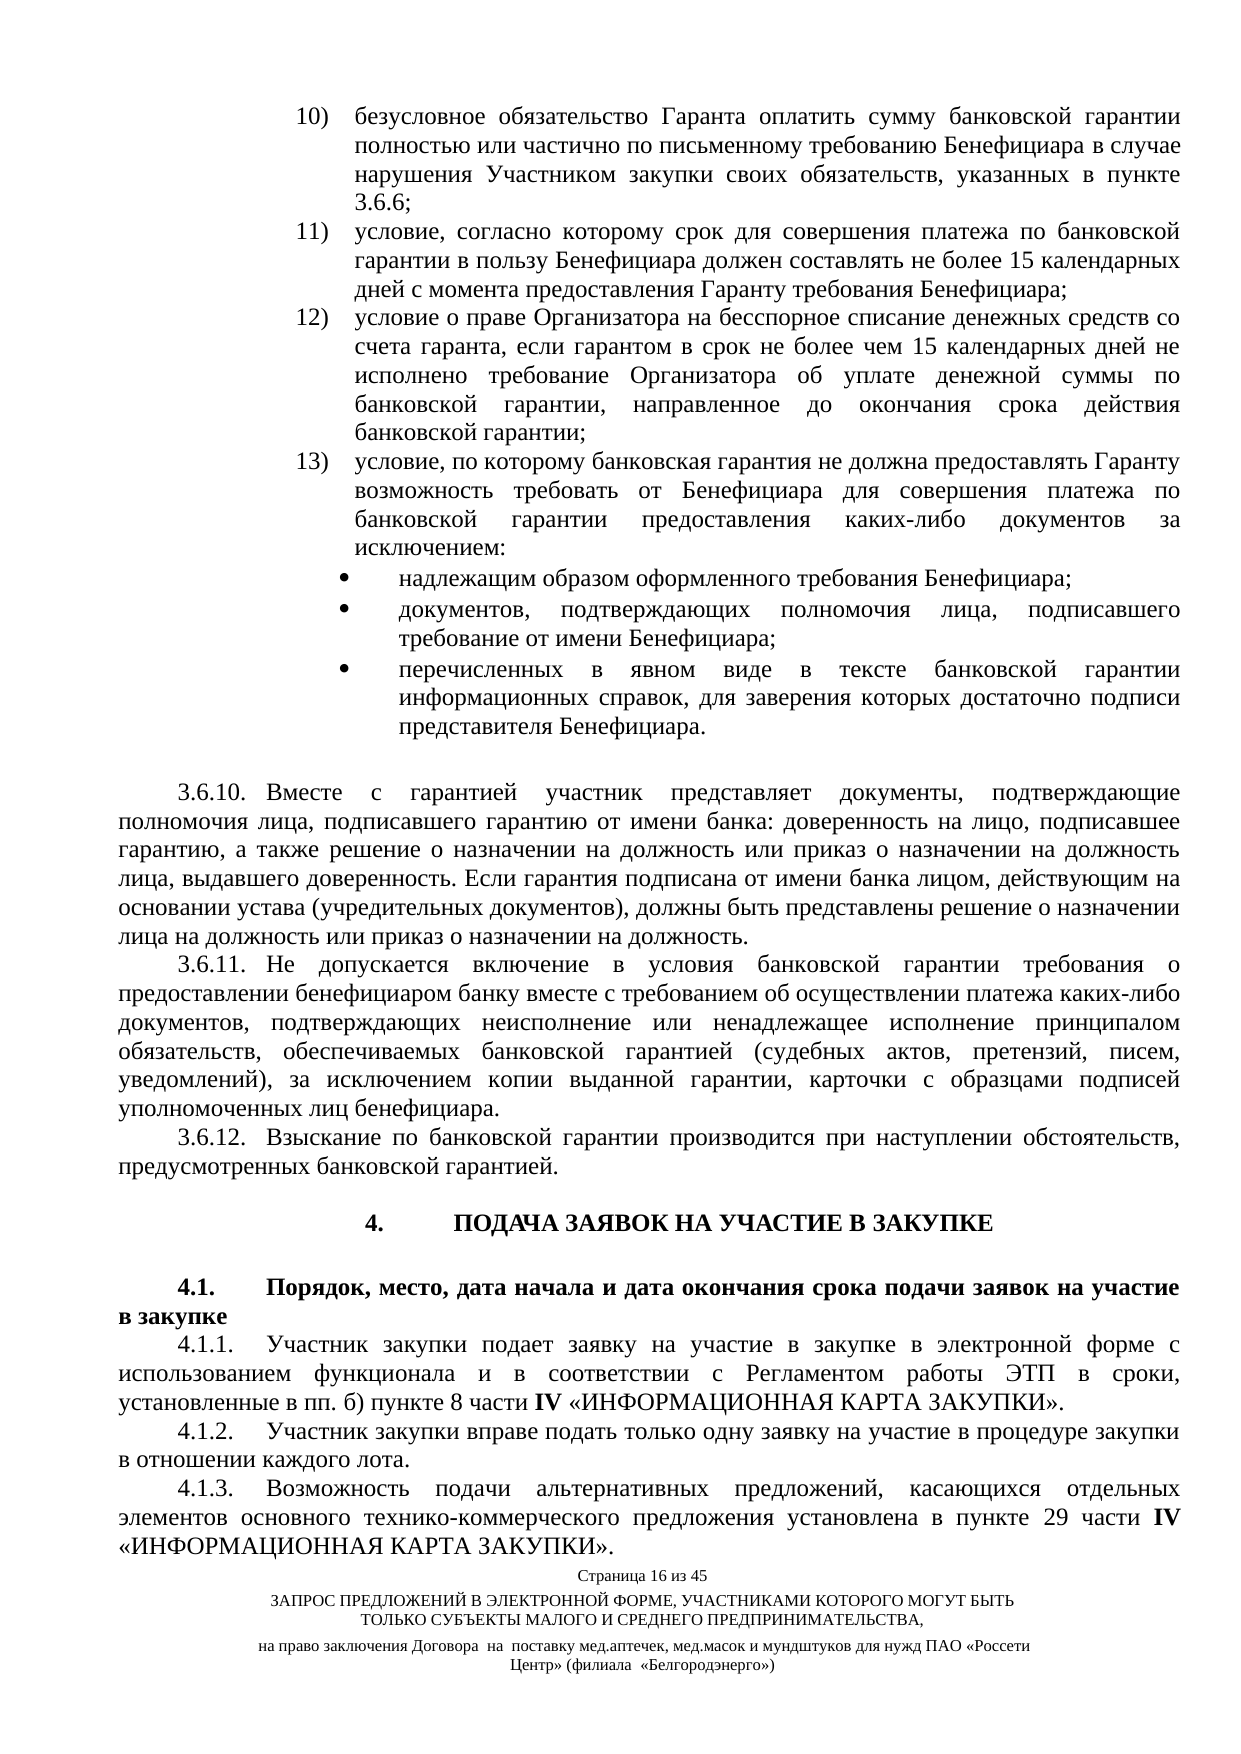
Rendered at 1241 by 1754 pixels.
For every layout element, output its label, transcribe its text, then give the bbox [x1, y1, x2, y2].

list условие о праве Организатора на бесспорное списание денежных средств со счета гаранта, если гарантом в срок не более чем 15 календарных дней не исполнено требование Организатора об уплате денежной суммы по банковской гарантии, направленное до окончания срока действия банковской гарантии; [295, 302, 1181, 446]
list документов, подтверждающих полномочия лица, подписавшего требование от имени Бенефициара; [340, 594, 1181, 652]
subtitle Вместе с гарантией участник представляет документы, подтверждающие полномочия лица, подписавшего гарантию от имени банка: доверенность на лицо, подписавшее гарантию, а также решение о назначении на должность или приказ о назначении на должность лица, выдавшего доверенность. Если гарантия подписана от имени банка лицом, действующим на основании устава (учредительных документов), должны быть представлены решение о назначении лица на должность или приказ о назначении на должность. [118, 777, 1181, 949]
list перечисленных в явном виде в тексте банковской гарантии информационных справок, для заверения которых достаточно подписи представителя Бенефициара. [340, 654, 1181, 740]
list надлежащим образом оформленного требования Бенефициара; [340, 563, 1181, 592]
subtitle Возможность подачи альтернативных предложений, касающихся отдельных элементов основного технико-коммерческого предложения установлена в пункте 29 части IV «ИНФОРМАЦИОННАЯ КАРТА ЗАКУПКИ». [118, 1473, 1181, 1559]
list условие, согласно которому срок для совершения платежа по банковской гарантии в пользу Бенефициара должен составлять не более 15 календарных дней с момента предоставления Гаранту требования Бенефициара; [295, 216, 1181, 302]
subtitle Участник закупки вправе подать только одну заявку на участие в процедуре закупки в отношении каждого лота. [118, 1416, 1181, 1473]
subtitle Не допускается включение в условия банковской гарантии требования о предоставлении бенефициаром банку вместе с требованием об осуществлении платежа каких-либо документов, подтверждающих неисполнение или ненадлежащее исполнение принципалом обязательств, обеспечиваемых банковской гарантией (судебных актов, претензий, писем, уведомлений), за исключением копии выданной гарантии, карточки с образцами подписей уполномоченных лиц бенефициара. [118, 949, 1181, 1122]
list безусловное обязательство Гаранта оплатить сумму банковской гарантии полностью или частично по письменному требованию Бенефициара в случае нарушения Участником закупки своих обязательств, указанных в пункте 3.6.6; [295, 101, 1181, 216]
subtitle ПОДАЧА ЗАЯВОК НА УЧАСТИЕ В ЗАКУПКЕ [118, 1208, 1181, 1237]
subtitle Взыскание по банковской гарантии производится при наступлении обстоятельств, предусмотренных банковской гарантией. [118, 1122, 1181, 1179]
list условие, по которому банковская гарантия не должна предоставлять Гаранту возможность требовать от Бенефициара для совершения платежа по банковской гарантии предоставления каких-либо документов за исключением: [295, 446, 1181, 561]
subtitle Участник закупки подает заявку на участие в закупке в электронной форме с использованием функционала и в соответствии с Регламентом работы ЭТП в сроки, установленные в пп. б) пункте 8 части IV «ИНФОРМАЦИОННАЯ КАРТА ЗАКУПКИ». [118, 1329, 1181, 1416]
subtitle Порядок, место, дата начала и дата окончания срока подачи заявок на участие в закупке [118, 1272, 1181, 1329]
